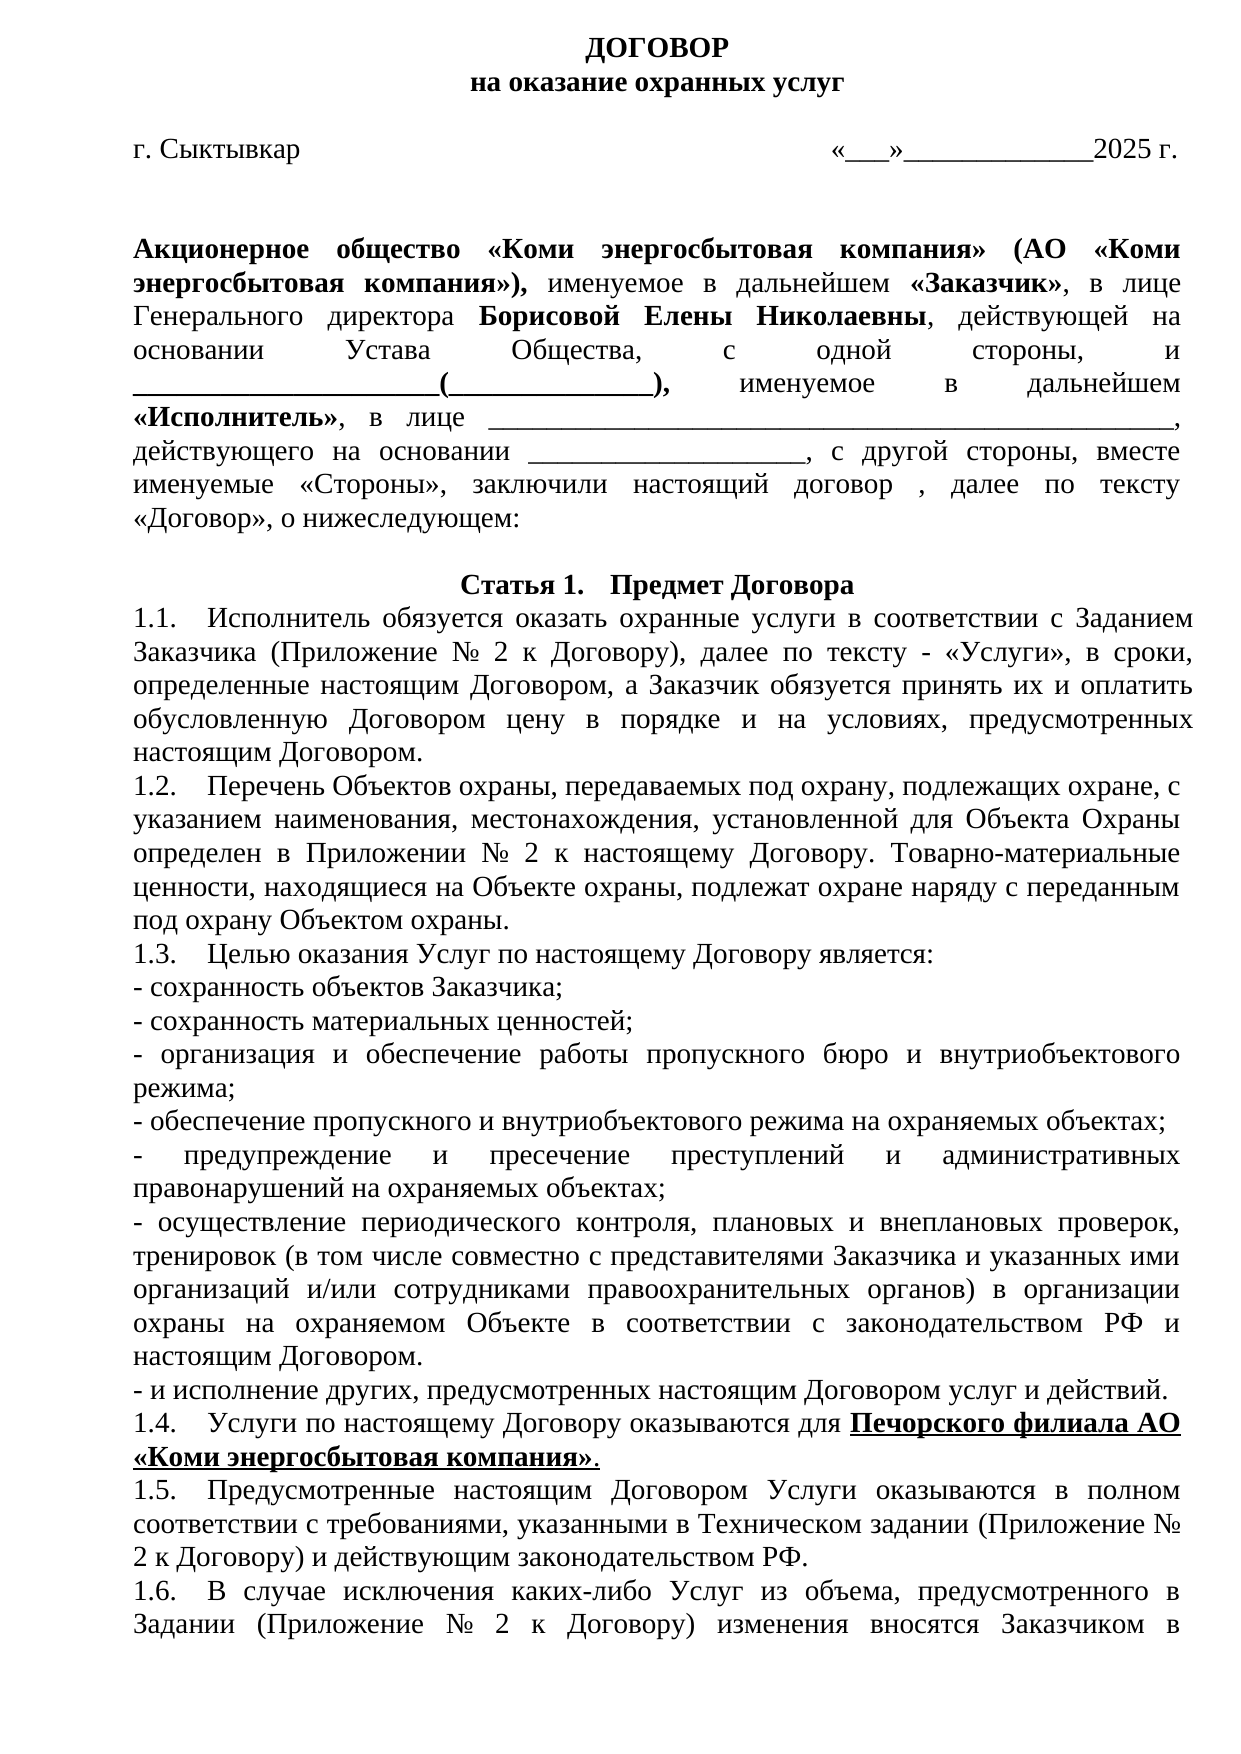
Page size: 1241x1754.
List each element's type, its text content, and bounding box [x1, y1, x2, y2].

text ДОГОВОР [133, 30, 1181, 64]
text на оказание охранных услуг [133, 64, 1181, 97]
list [133, 1573, 1181, 1640]
text - предупреждение и пресечение преступлений и административных правонарушений на охраняемых объектах; [133, 1137, 1181, 1204]
text - и исполнение других, предусмотренных настоящим Договором услуг и действий. [133, 1372, 1181, 1405]
list Перечень Объектов охраны, передаваемых под охрану, подлежащих охране, с указанием наименования, местонахождения, установленной для Объекта Охраны определен в Приложении № 2 к настоящему Договору. Товарно-материальные ценности, находящиеся на Объекте охраны, подлежат охране наряду с переданным под охрану Объектом охраны. [133, 768, 1181, 936]
text - обеспечение пропускного и внутриобъектового режима на охраняемых объектах; [133, 1103, 1181, 1137]
text - сохранность материальных ценностей; [133, 1003, 1181, 1036]
text - осуществление периодического контроля, плановых и внеплановых проверок, тренировок (в том числе совместно с представителями Заказчика и указанных ими организаций и/или сотрудниками правоохранительных органов) в организации охраны на охраняемом Объекте в соответствии с законодательством РФ и настоящим Договором. [133, 1204, 1181, 1372]
text г. Сыктывкар «___»_____________2025 г. [133, 131, 1181, 164]
text - сохранность объектов Заказчика; [133, 969, 1181, 1003]
list Целью оказания Услуг по настоящему Договору является: [133, 936, 1194, 969]
text Акционерное общество «Коми энергосбытовая компания» (АО «Коми энергосбытовая компания»), именуемое в дальнейшем «Заказчик», в лице Генерального директора Борисовой Елены Николаевны, действующей на основании Устава Общества, с одной стороны, и _____________________(______________), именуемое в дальнейшем «Исполнитель», в лице _______________________________________________, действующего на основании ___________________, с другой стороны, вместе именуемые «Стороны», заключили настоящий договор , далее по тексту «Договор», о нижеследующем: [133, 231, 1181, 533]
list Исполнитель обязуется оказать охранные услуги в соответствии с Заданием Заказчика (Приложение № 2 к Договору), далее по тексту - «Услуги», в сроки, определенные настоящим Договором, а Заказчик обязуется принять их и оплатить обусловленную Договором цену в порядке и на условиях, предусмотренных настоящим Договором. [133, 600, 1194, 768]
text - организация и обеспечение работы пропускного бюро и внутриобъектового режима; [133, 1036, 1181, 1103]
list Предусмотренные настоящим Договором Услуги оказываются в полном соответствии с требованиями, указанными в Техническом задании (Приложение № 2 к Договору) и действующим законодательством РФ. [133, 1472, 1181, 1573]
list Услуги по настоящему Договору оказываются для Печорского филиала АО «Коми энергосбытовая компания». [133, 1405, 1181, 1472]
list Предмет Договора [133, 567, 1181, 600]
